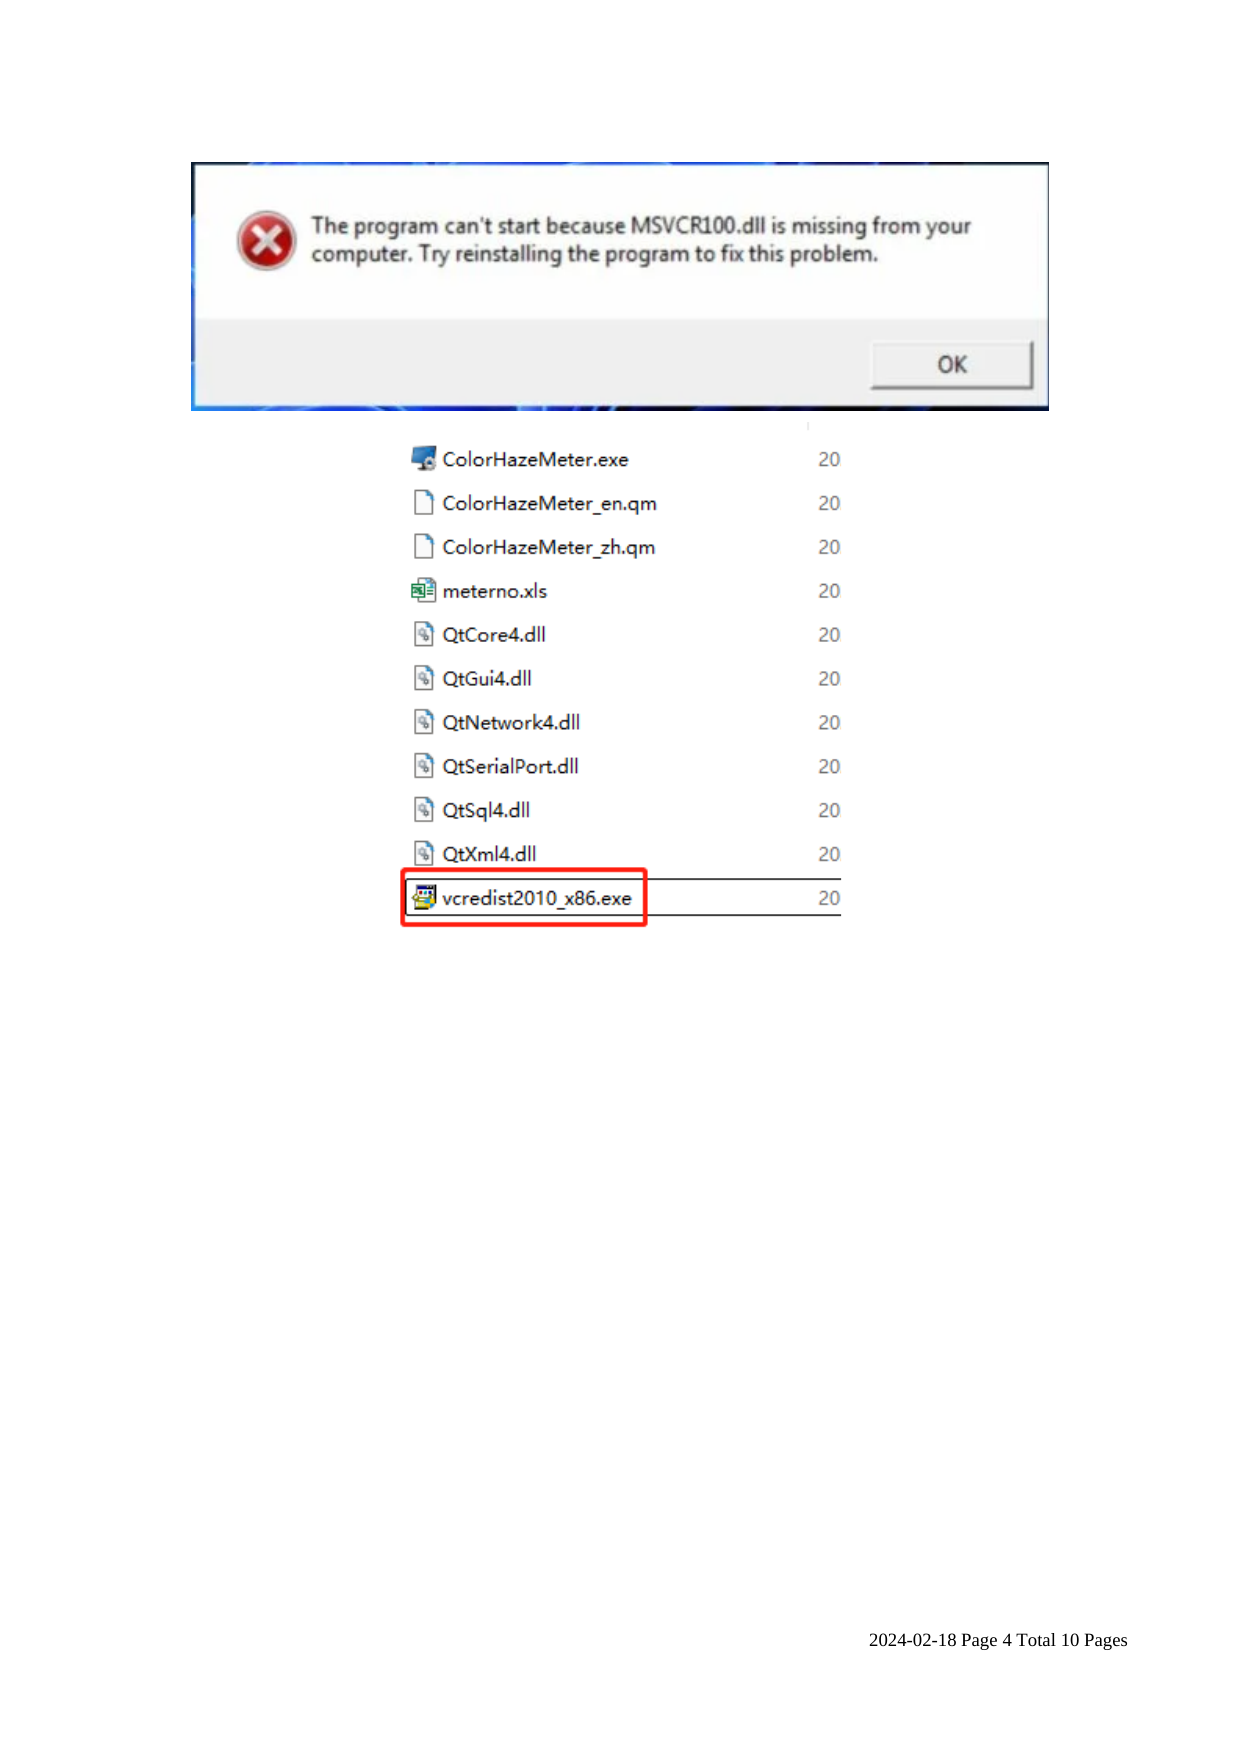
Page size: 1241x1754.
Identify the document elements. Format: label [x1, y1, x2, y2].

picture [191, 162, 1049, 411]
picture [399, 422, 842, 935]
